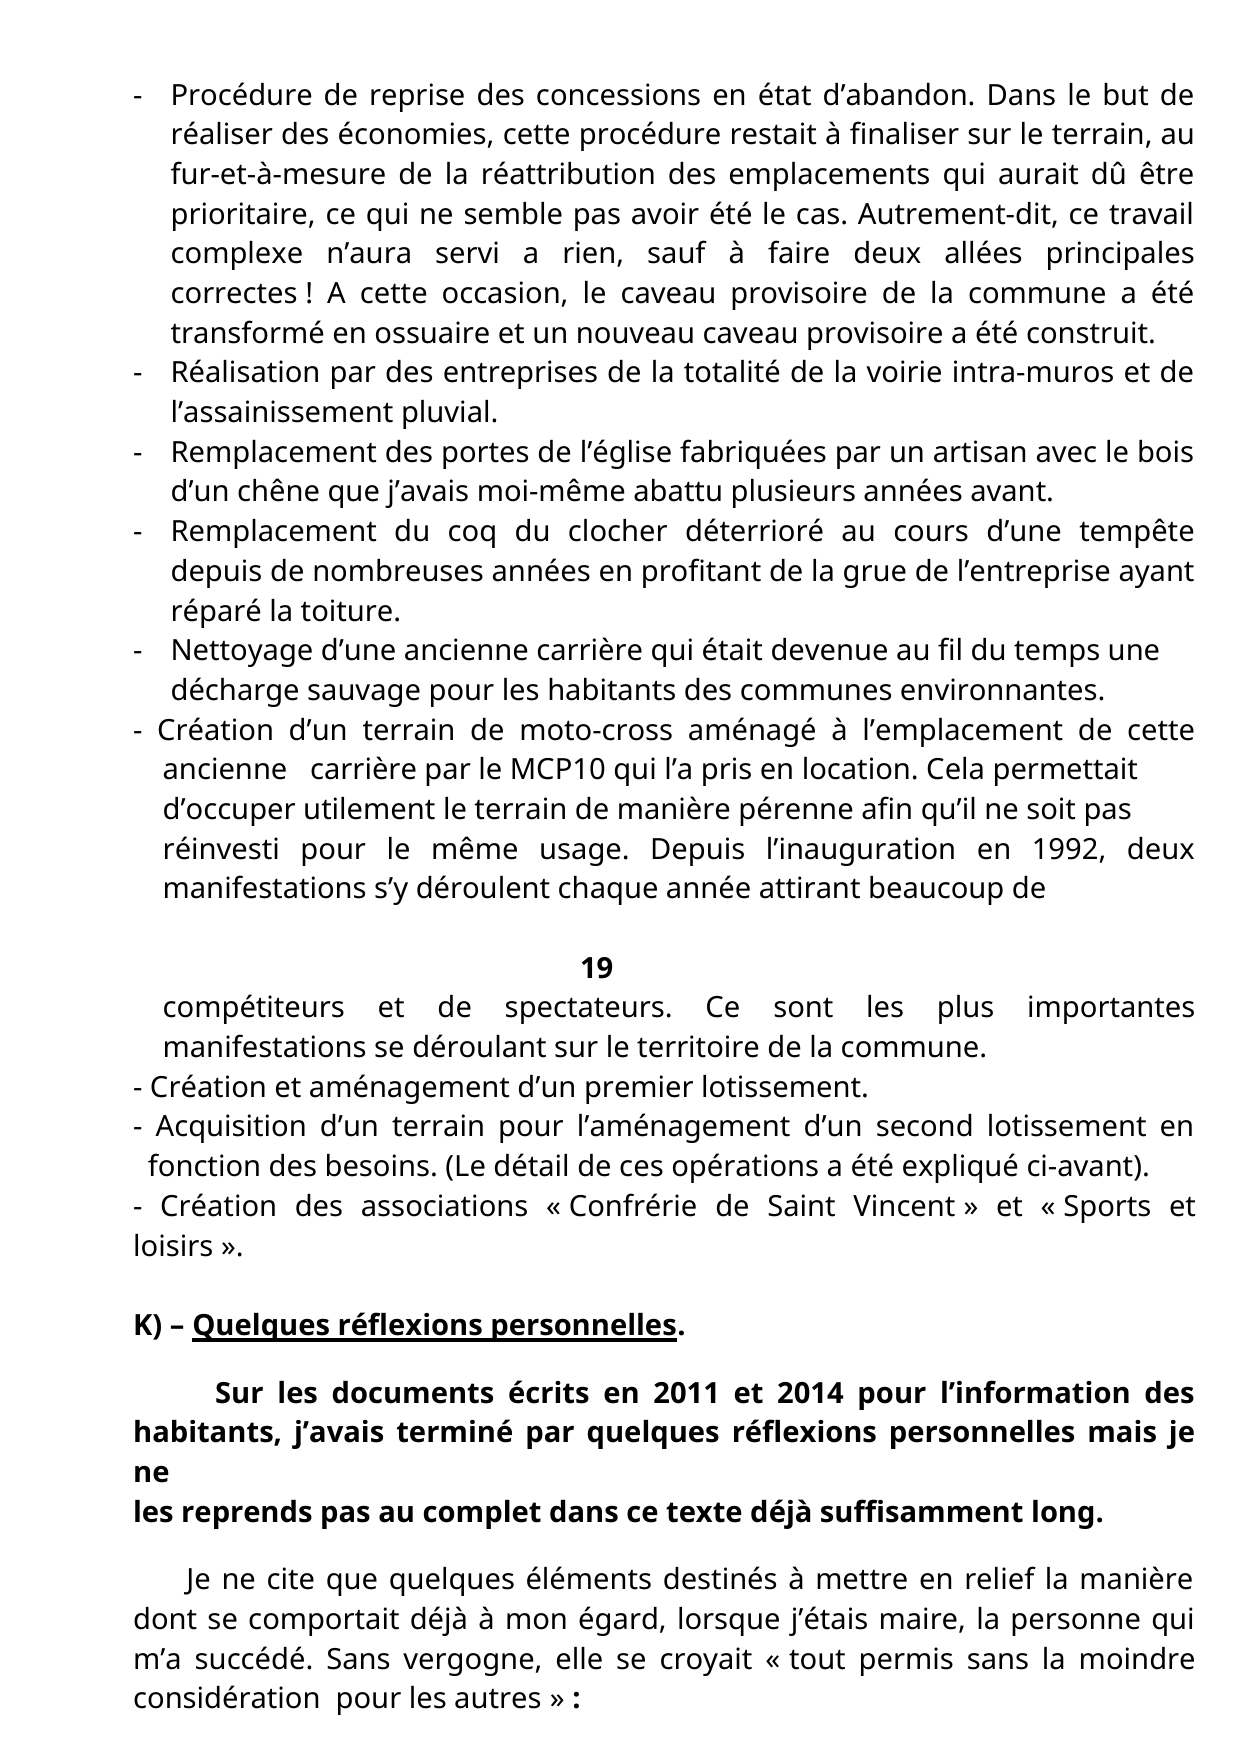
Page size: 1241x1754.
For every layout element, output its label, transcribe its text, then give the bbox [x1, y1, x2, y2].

text Sur les documents écrits en 2011 et 2014 pour l’information des habitants, j’avais terminé par quelques réflexions personnelles mais je ne [133, 1372, 1196, 1491]
text décharge sauvage pour les habitants des communes environnantes. [170, 669, 1196, 709]
text les reprends pas au complet dans ce texte déjà suffisamment long. [133, 1491, 1196, 1531]
list Réalisation par des entreprises de la totalité de la voirie intra-muros et de l’assainissement pluvial. [133, 352, 1196, 431]
list Remplacement des portes de l’église fabriquées par un artisan avec le bois d’un chêne que j’avais moi-même abattu plusieurs années avant. [133, 431, 1196, 510]
text 19 [162, 947, 1196, 987]
list Nettoyage d’une ancienne carrière qui était devenue au fil du temps une [133, 629, 1196, 669]
text - Création et aménagement d’un premier lotissement. [133, 1066, 1196, 1106]
text - Acquisition d’un terrain pour l’aménagement d’un second lotissement en fonction des besoins. (Le détail de ces opérations a été expliqué ci-avant). [133, 1106, 1196, 1185]
text réinvesti pour le même usage. Depuis l’inauguration en 1992, deux manifestations s’y déroulent chaque année attirant beaucoup de [162, 828, 1196, 907]
list Remplacement du coq du clocher déterrioré au cours d’une tempête depuis de nombreuses années en profitant de la grue de l’entreprise ayant réparé la toiture. [133, 510, 1196, 629]
text Je ne cite que quelques éléments destinés à mettre en relief la manière dont se comportait déjà à mon égard, lorsque j’étais maire, la personne qui m’a succédé. Sans vergogne, elle se croyait « tout permis sans la moindre considération pour les autres » : [133, 1559, 1196, 1717]
text - Création des associations « Confrérie de Saint Vincent » et « Sports et loisirs ». [133, 1185, 1196, 1264]
list Procédure de reprise des concessions en état d’abandon. Dans le but de réaliser des économies, cette procédure restait à finaliser sur le terrain, au fur-et-à-mesure de la réattribution des emplacements qui aurait dû être prioritaire, ce qui ne semble pas avoir été le cas. Autrement-dit, ce travail complexe n’aura servi a rien, sauf à faire deux allées principales correctes ! A cette occasion, le caveau provisoire de la commune a été transformé en ossuaire et un nouveau caveau provisoire a été construit. [133, 74, 1196, 352]
text d’occuper utilement le terrain de manière pérenne afin qu’il ne soit pas [162, 788, 1196, 828]
text compétiteurs et de spectateurs. Ce sont les plus importantes manifestations se déroulant sur le territoire de la commune. [162, 987, 1196, 1066]
text K) – Quelques réflexions personnelles. [133, 1304, 1196, 1344]
text - Création d’un terrain de moto-cross aménagé à l’emplacement de cette ancienne carrière par le MCP10 qui l’a pris en location. Cela permettait [118, 709, 1196, 788]
